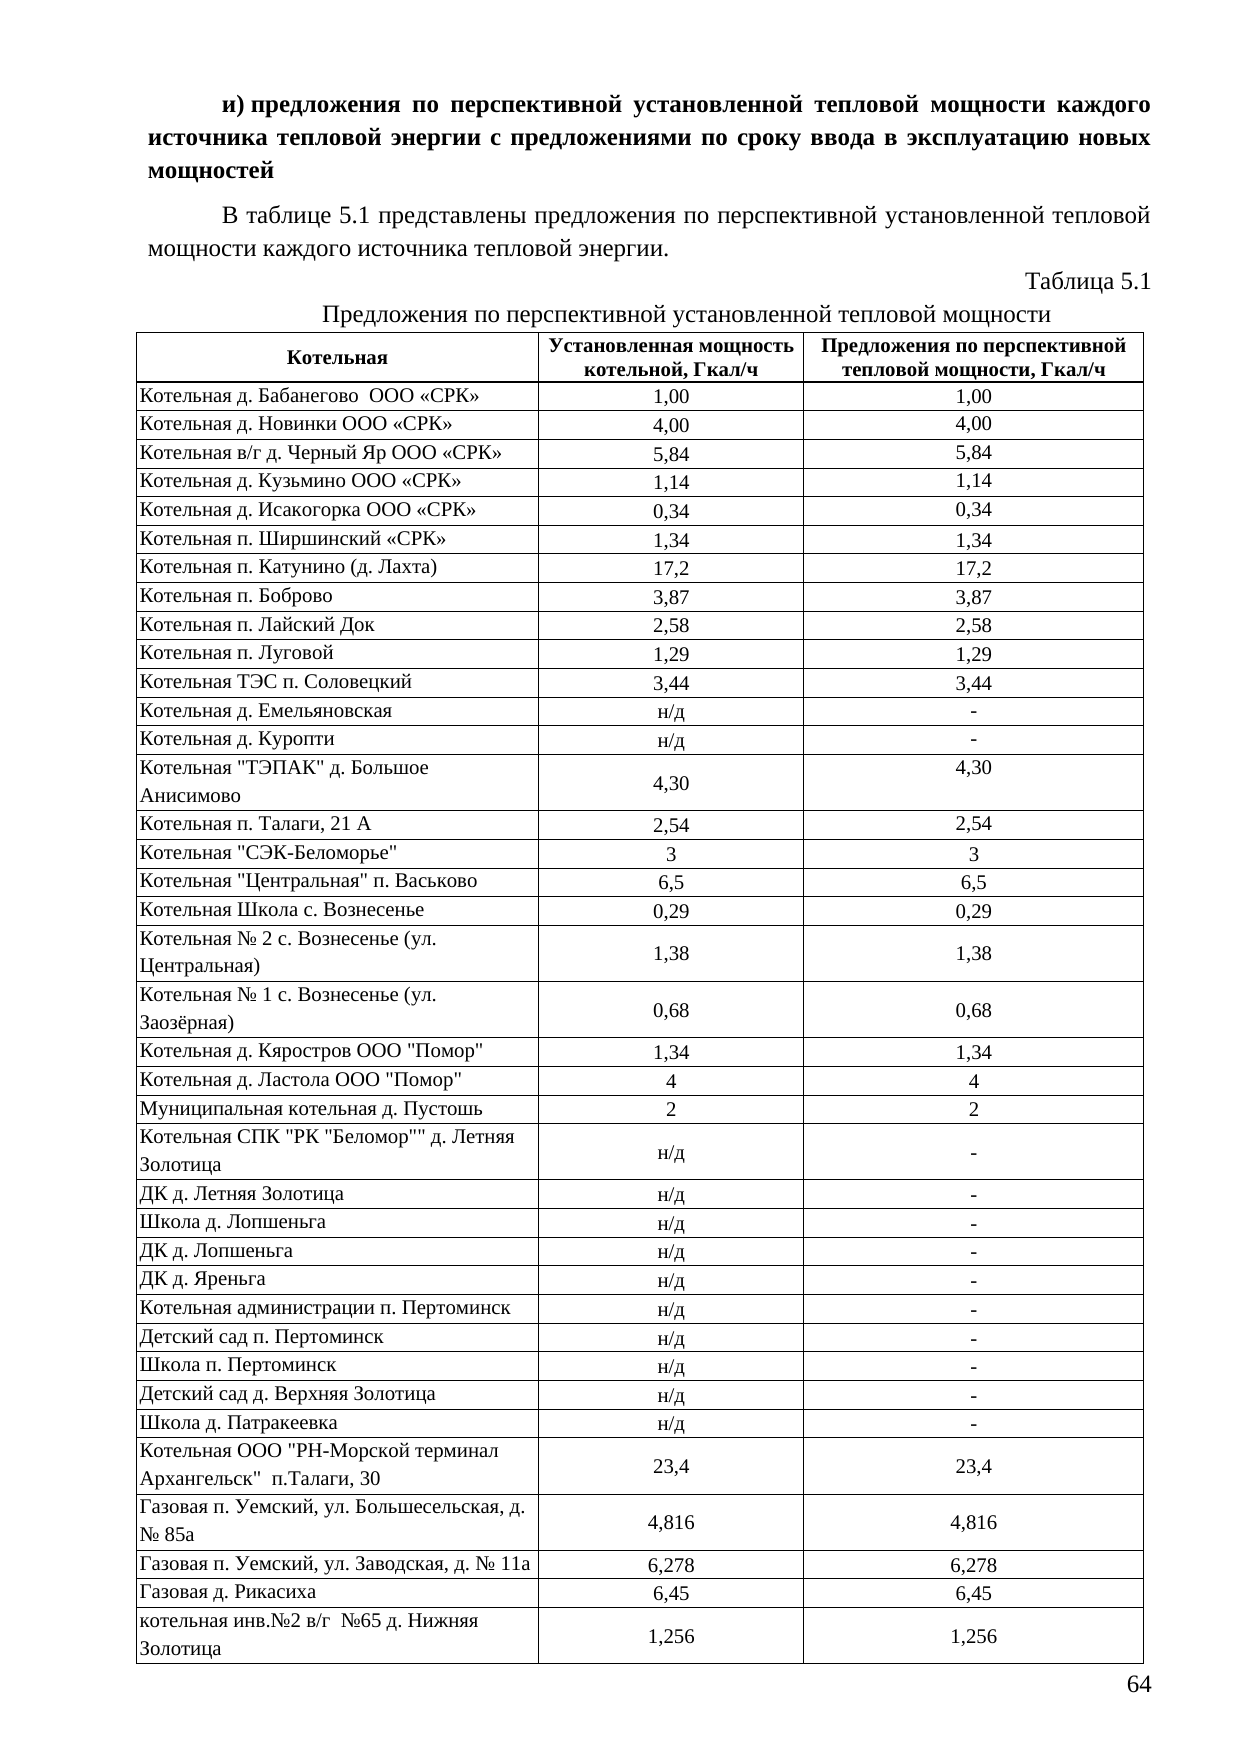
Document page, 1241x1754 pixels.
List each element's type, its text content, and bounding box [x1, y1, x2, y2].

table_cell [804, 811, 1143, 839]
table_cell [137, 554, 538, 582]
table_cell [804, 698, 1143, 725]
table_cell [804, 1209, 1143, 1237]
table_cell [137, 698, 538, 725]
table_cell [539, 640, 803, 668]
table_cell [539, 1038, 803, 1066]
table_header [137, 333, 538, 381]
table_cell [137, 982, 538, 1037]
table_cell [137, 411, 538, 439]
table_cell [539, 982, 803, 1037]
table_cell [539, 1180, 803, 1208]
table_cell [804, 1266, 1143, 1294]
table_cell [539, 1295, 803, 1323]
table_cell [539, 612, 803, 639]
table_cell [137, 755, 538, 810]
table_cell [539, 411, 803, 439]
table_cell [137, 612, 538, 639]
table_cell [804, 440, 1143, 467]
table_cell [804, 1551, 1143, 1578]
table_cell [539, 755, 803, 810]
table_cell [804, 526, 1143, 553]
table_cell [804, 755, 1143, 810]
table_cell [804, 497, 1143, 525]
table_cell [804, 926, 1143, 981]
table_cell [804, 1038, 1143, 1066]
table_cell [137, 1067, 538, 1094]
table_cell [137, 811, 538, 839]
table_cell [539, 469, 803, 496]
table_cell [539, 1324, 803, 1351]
text В таблице 5.1 представлены предложения по перспективной установленной тепловой мощности каждого источника тепловой энергии. [148, 200, 1152, 262]
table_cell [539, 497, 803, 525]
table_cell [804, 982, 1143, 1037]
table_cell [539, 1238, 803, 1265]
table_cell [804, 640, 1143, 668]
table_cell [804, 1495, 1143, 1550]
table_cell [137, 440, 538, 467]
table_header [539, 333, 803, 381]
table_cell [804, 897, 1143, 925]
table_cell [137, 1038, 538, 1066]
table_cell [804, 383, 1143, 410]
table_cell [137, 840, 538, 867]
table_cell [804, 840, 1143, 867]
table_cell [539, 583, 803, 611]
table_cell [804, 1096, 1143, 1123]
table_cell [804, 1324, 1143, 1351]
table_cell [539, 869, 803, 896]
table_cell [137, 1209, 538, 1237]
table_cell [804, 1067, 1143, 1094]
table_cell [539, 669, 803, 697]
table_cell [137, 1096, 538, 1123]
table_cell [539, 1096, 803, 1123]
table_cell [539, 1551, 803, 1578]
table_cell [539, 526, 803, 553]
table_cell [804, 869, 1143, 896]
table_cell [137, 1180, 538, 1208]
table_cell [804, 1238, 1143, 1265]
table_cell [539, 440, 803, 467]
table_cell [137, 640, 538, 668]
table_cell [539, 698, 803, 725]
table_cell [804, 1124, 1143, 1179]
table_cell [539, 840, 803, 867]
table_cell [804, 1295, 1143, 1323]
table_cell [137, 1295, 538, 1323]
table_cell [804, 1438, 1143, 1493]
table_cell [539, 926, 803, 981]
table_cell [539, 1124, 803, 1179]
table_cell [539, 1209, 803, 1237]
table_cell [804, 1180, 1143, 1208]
text Предложения по перспективной установленной тепловой мощности [148, 299, 1152, 328]
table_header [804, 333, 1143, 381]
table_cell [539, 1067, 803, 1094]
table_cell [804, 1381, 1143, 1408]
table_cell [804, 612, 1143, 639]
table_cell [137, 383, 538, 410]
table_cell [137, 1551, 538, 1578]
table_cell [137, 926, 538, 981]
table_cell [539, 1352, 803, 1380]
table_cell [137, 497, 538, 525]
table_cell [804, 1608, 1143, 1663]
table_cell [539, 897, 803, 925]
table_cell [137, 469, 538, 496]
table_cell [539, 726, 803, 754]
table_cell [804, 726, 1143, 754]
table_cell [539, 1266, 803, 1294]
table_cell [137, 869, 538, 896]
text Таблица 5.1 [148, 266, 1152, 295]
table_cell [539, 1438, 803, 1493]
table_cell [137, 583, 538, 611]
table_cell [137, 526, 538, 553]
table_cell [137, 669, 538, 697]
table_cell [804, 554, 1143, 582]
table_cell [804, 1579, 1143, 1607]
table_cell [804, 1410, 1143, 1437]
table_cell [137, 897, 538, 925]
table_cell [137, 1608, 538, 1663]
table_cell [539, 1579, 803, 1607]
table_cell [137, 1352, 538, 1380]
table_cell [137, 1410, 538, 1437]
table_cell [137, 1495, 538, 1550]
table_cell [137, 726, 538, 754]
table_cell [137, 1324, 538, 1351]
subtitle и) предложения по перспективной установленной тепловой мощности каждого источника тепловой энергии с предложениями по сроку ввода в эксплуатацию новых мощностей [148, 89, 1152, 183]
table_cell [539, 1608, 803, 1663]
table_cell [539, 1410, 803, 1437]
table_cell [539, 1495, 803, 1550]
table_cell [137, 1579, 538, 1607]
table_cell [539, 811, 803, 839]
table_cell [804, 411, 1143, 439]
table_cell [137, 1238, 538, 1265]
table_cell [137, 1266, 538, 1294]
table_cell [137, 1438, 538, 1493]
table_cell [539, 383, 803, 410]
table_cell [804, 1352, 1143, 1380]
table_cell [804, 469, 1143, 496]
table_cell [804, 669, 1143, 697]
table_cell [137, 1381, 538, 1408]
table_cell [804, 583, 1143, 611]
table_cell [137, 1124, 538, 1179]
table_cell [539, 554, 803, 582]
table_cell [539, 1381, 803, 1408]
